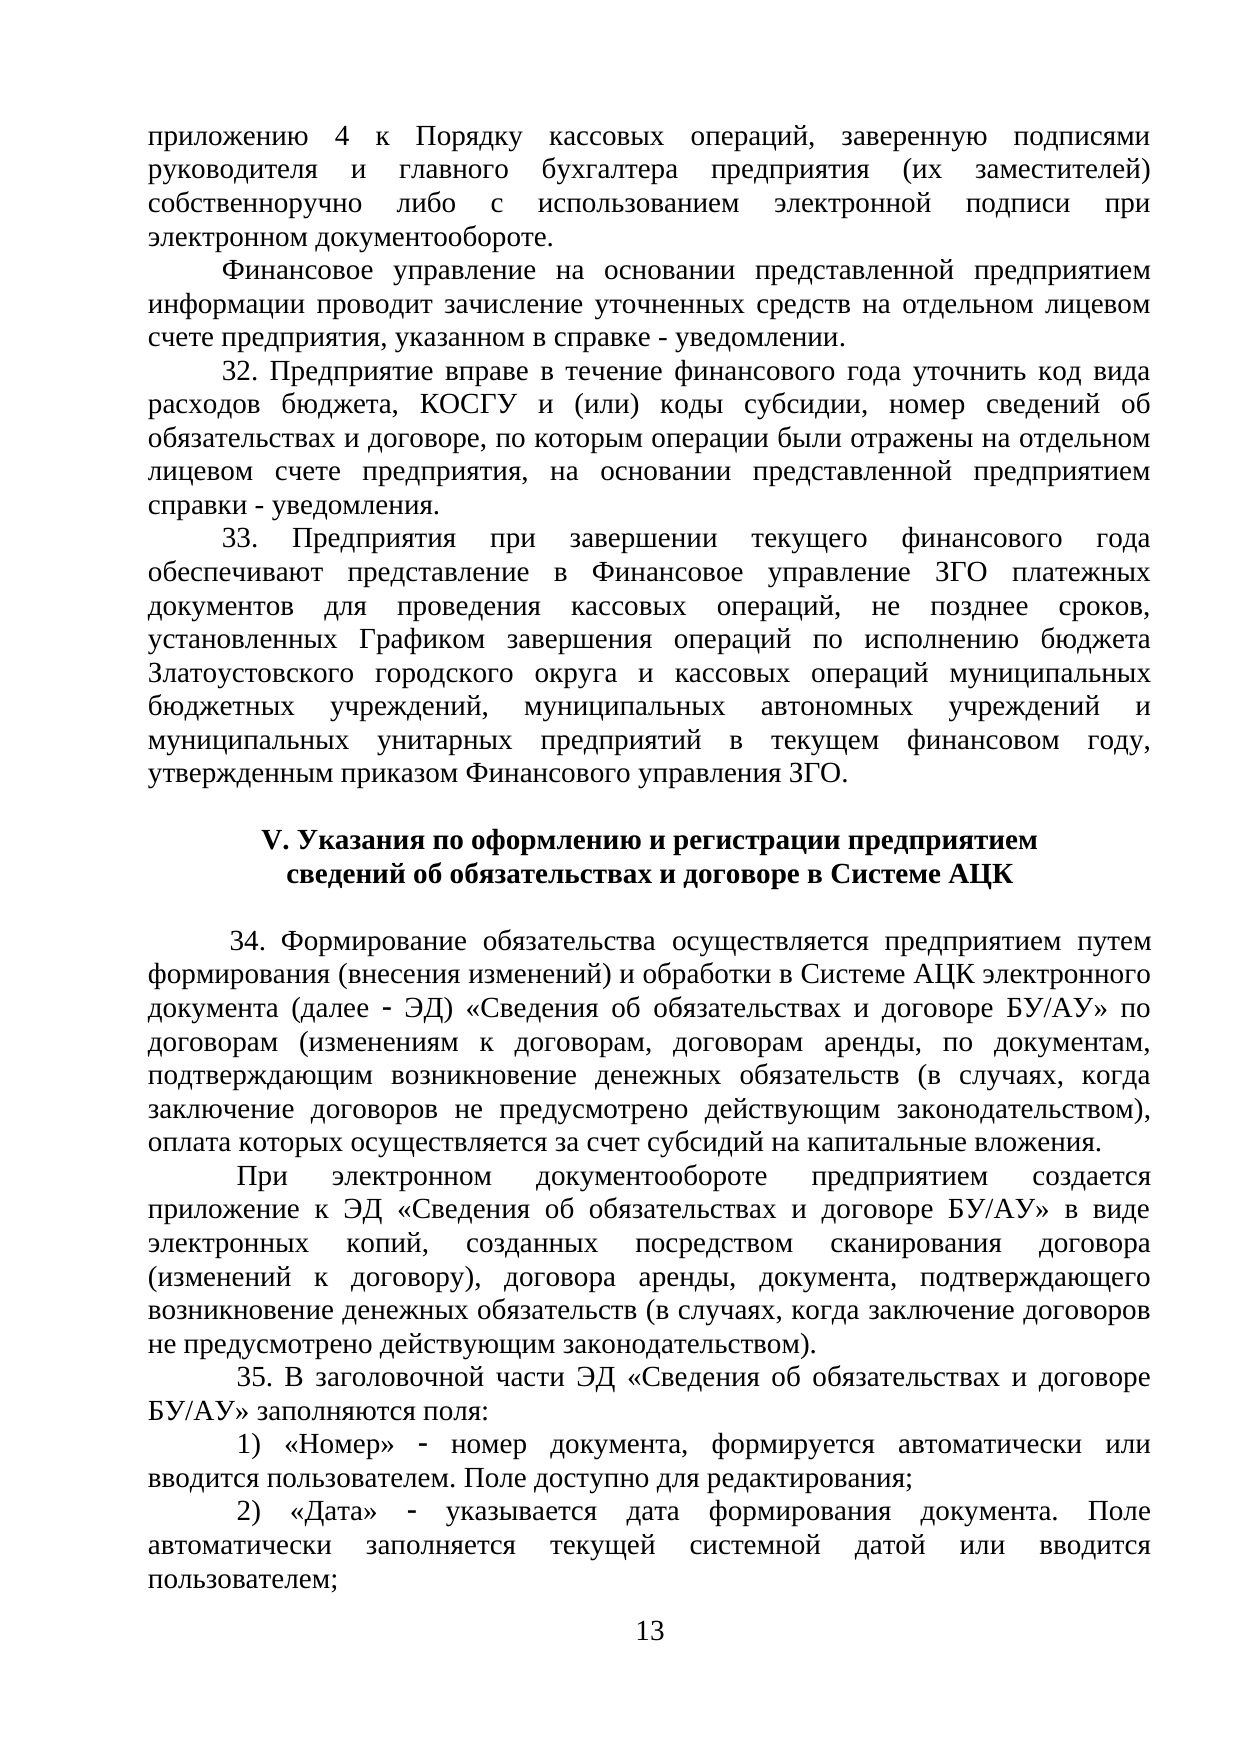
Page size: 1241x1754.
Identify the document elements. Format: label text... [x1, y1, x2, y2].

text V. Указания по оформлению и регистрации предприятием [148, 822, 1152, 856]
text 33. Предприятия при завершении текущего финансового года обеспечивают представление в Финансовое управление ЗГО платежных документов для проведения кассовых операций, не позднее сроков, установленных Графиком завершения операций по исполнению бюджета Златоустовского городского округа и кассовых операций муниципальных бюджетных учреждений, муниципальных автономных учреждений и муниципальных унитарных предприятий в текущем финансовом году, утвержденным приказом Финансового управления ЗГО. [148, 521, 1152, 789]
text 2) «Дата» указывается дата формирования документа. Поле автоматически заполняется текущей системной датой или вводится пользователем; [148, 1493, 1152, 1594]
list Формирование обязательства осуществляется предприятием путем формирования (внесения изменений) и обработки в Системе АЦК электронного документа (далее ЭД) «Сведения об обязательствах и договоре БУ/АУ» по договорам (изменениям к договорам, договорам аренды, по документам, подтверждающим возникновение денежных обязательств (в случаях, когда заключение договоров не предусмотрено действующим законодательством), оплата которых осуществляется за счет субсидий на капитальные вложения. [148, 923, 1152, 1158]
text сведений об обязательствах и договоре в Системе АЦК [148, 856, 1152, 889]
text Финансовое управление на основании представленной предприятием информации проводит зачисление уточненных средств на отдельном лицевом счете предприятия, указанном в справке - уведомлении. [148, 252, 1152, 353]
text 32. Предприятие вправе в течение финансового года уточнить код вида расходов бюджета, КОСГУ и (или) коды субсидии, номер сведений об обязательствах и договоре, по которым операции были отражены на отдельном лицевом счете предприятия, на основании представленной предприятием справки - уведомления. [148, 353, 1152, 521]
text 35. В заголовочной части ЭД «Сведения об обязательствах и договоре БУ/АУ» заполняются поля: [148, 1359, 1152, 1426]
text 1) «Номер» номер документа, формируется автоматически или вводится пользователем. Поле доступно для редактирования; [148, 1426, 1152, 1493]
text При электронном документообороте предприятием создается приложение к ЭД «Сведения об обязательствах и договоре БУ/АУ» в виде электронных копий, созданных посредством сканирования договора (изменений к договору), договора аренды, документа, подтверждающего возникновение денежных обязательств (в случаях, когда заключение договоров не предусмотрено действующим законодательством). [148, 1158, 1152, 1359]
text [148, 118, 1152, 252]
